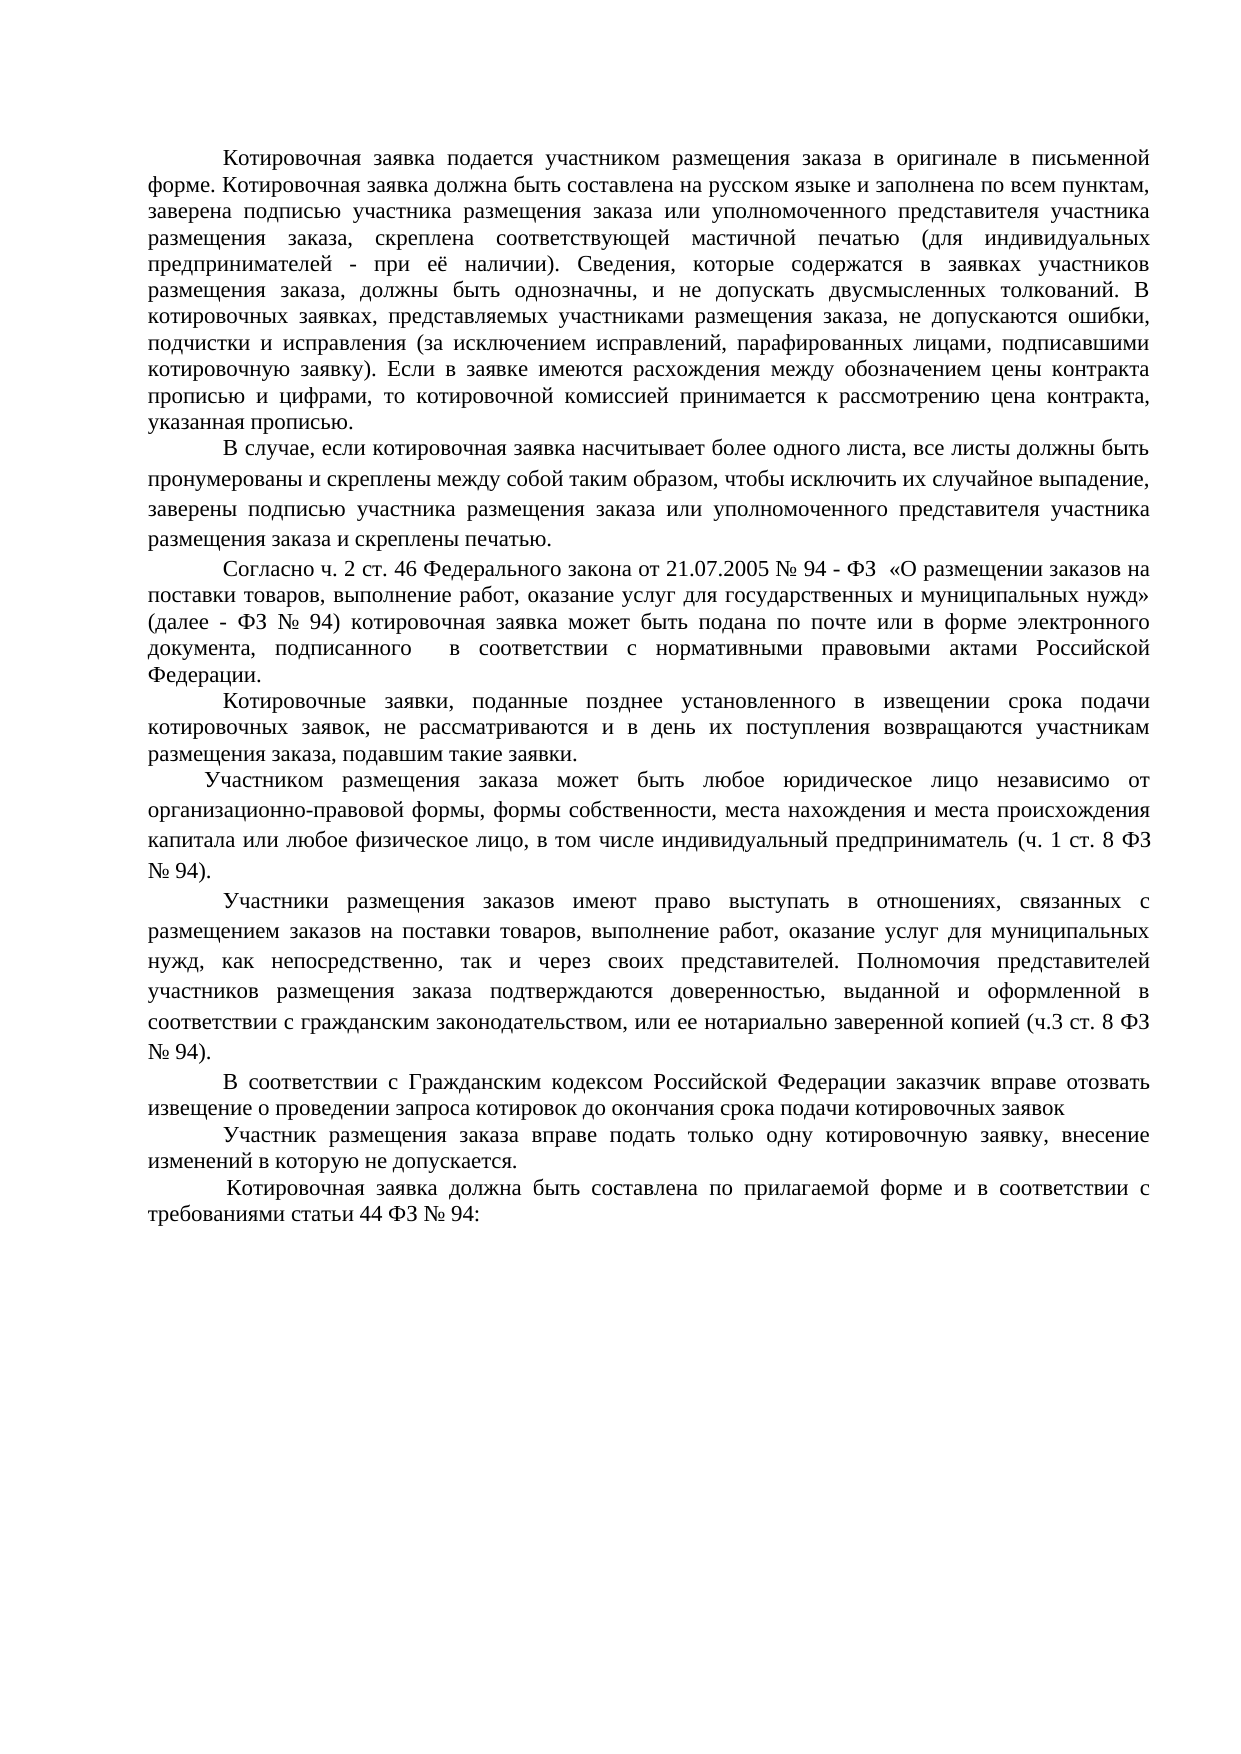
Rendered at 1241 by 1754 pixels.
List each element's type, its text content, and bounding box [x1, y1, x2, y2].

title Участник размещения заказа вправе подать только одну котировочную заявку, внесение изменений в которую не допускается. [148, 1121, 1152, 1173]
text В случае, если котировочная заявка насчитывает более одного листа, все листы должны быть пронумерованы и скреплены между собой таким образом, чтобы исключить их случайное выпадение, заверены подписью участника размещения заказа или уполномоченного представителя участника размещения заказа и скреплены печатью. [148, 434, 1152, 551]
title Согласно ч. 2 ст. 46 Федерального закона от 21.07.2005 № 94 - ФЗ «О размещении заказов на поставки товаров, выполнение работ, оказание услуг для государственных и муниципальных нужд» (далее - ФЗ № 94) котировочная заявка может быть подана по почте или в форме электронного документа, подписанного в соответствии с нормативными правовыми актами Российской Федерации. [148, 555, 1152, 687]
title Котировочные заявки, поданные позднее установленного в извещении срока подачи котировочных заявок, не рассматриваются и в день их поступления возвращаются участникам размещения заказа, подавшим такие заявки. [148, 687, 1152, 766]
text Участники размещения заказов имеют право выступать в отношениях, связанных с размещением заказов на поставки товаров, выполнение работ, оказание услуг для муниципальных нужд, как непосредственно, так и через своих представителей. Полномочия представителей участников размещения заказа подтверждаются доверенностью, выданной и оформленной в соответствии с гражданским законодательством, или ее нотариально заверенной копией (ч.3 ст. 8 ФЗ № 94). [148, 887, 1152, 1064]
text Котировочная заявка подается участником размещения заказа в оригинале в письменной форме. Котировочная заявка должна быть составлена на русском языке и заполнена по всем пунктам, заверена подписью участника размещения заказа или уполномоченного представителя участника размещения заказа, скреплена соответствующей мастичной печатью (для индивидуальных предпринимателей - при её наличии). Сведения, которые содержатся в заявках участников размещения заказа, должны быть однозначны, и не допускать двусмысленных толкований. В котировочных заявках, представляемых участниками размещения заказа, не допускаются ошибки, подчистки и исправления (за исключением исправлений, парафированных лицами, подписавшими котировочную заявку). Если в заявке имеются расхождения между обозначением цены контракта прописью и цифрами, то котировочной комиссией принимается к рассмотрению цена контракта, указанная прописью. [148, 144, 1152, 434]
title Котировочная заявка должна быть составлена по прилагаемой форме и в соответствии с требованиями статьи 44 ФЗ № 94: [148, 1173, 1152, 1226]
text Участником размещения заказа может быть любое юридическое лицо независимо от организационно-правовой формы, формы собственности, места нахождения и места происхождения капитала или любое физическое лицо, в том числе индивидуальный предприниматель (ч. 1 ст. 8 ФЗ № 94). [148, 766, 1152, 883]
title В соответствии с Гражданским кодексом Российской Федерации заказчик вправе отозвать извещение о проведении запроса котировок до окончания срока подачи котировочных заявок [148, 1068, 1152, 1121]
